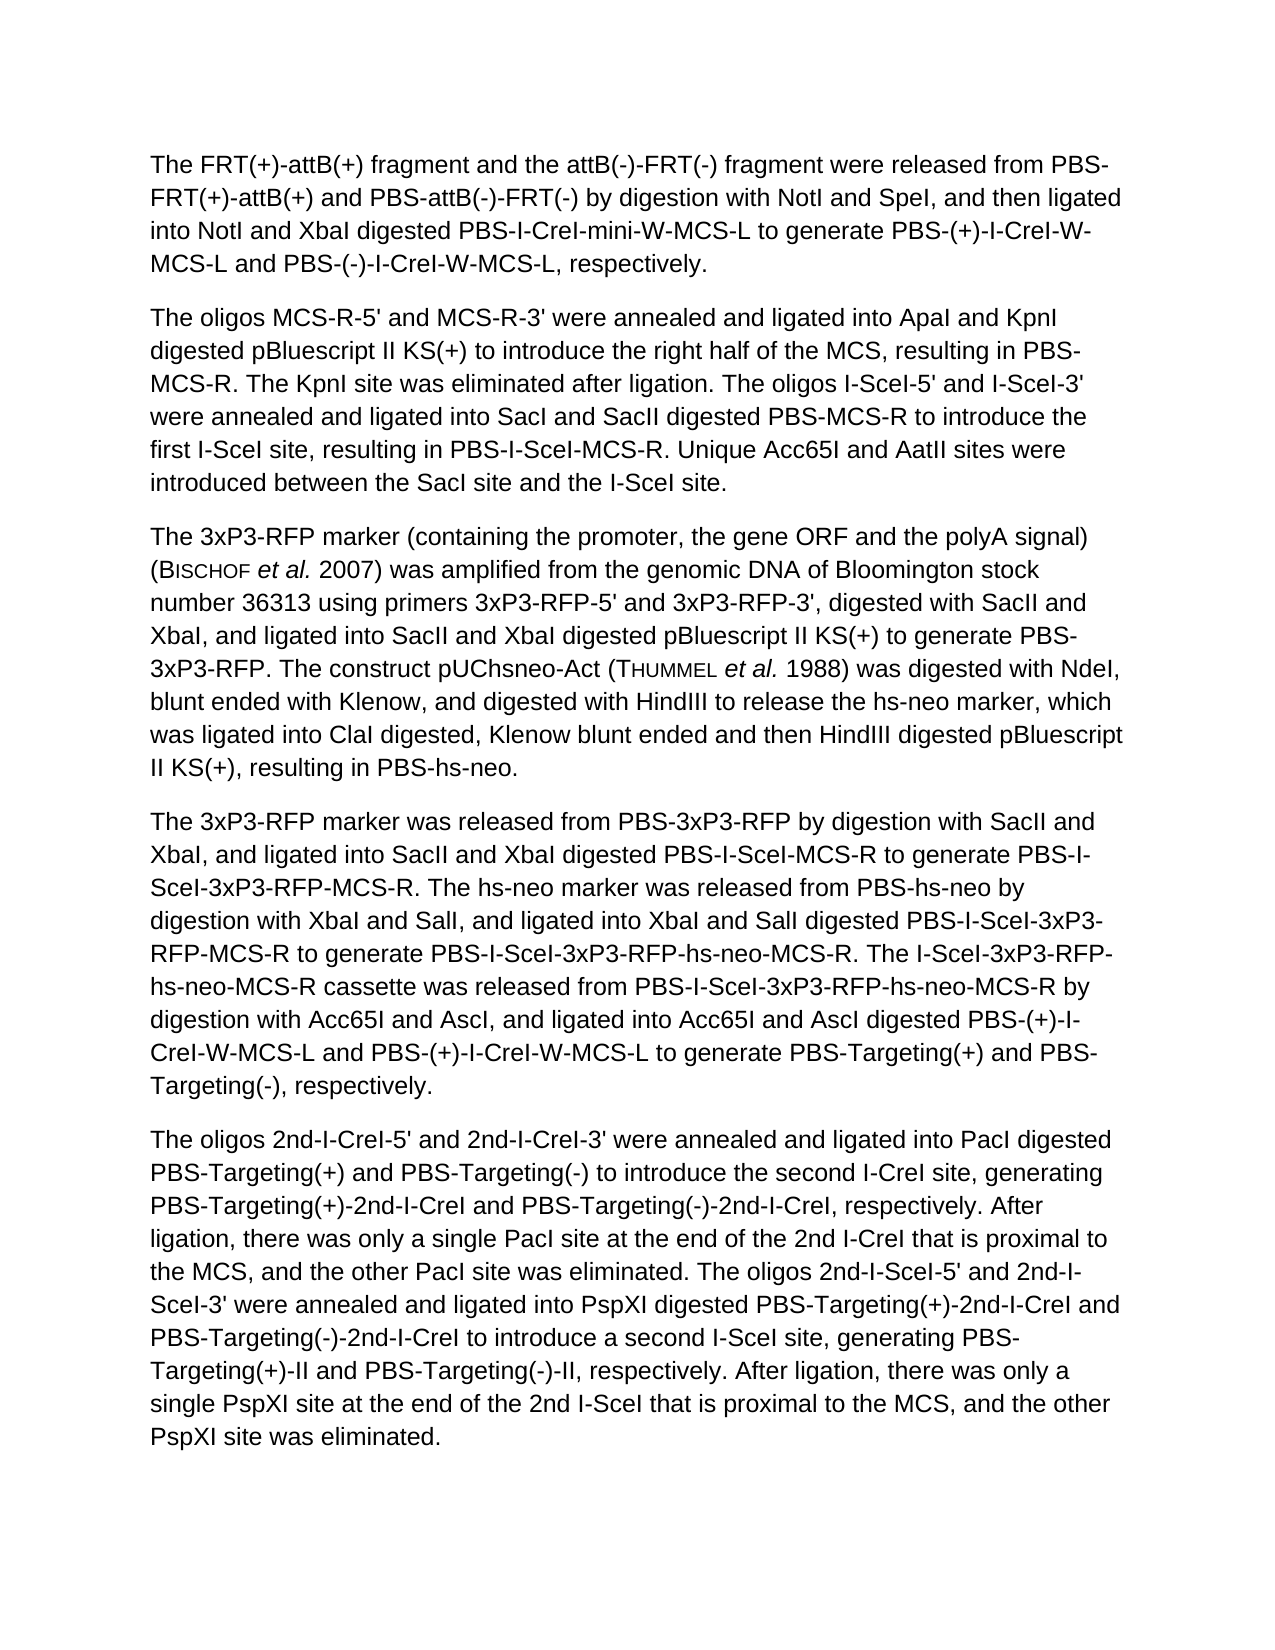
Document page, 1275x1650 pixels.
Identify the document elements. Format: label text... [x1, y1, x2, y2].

text The oligos MCS-R-5' and MCS-R-3' were annealed and ligated into ApaI and KpnI digested pBluescript II KS(+) to introduce the right half of the MCS, resulting in PBS-MCS-R. The KpnI site was eliminated after ligation. The oligos I-SceI-5' and I-SceI-3' were annealed and ligated into SacI and SacII digested PBS-MCS-R to introduce the first I-SceI site, resulting in PBS-I-SceI-MCS-R. Unique Acc65I and AatII sites were introduced between the SacI site and the I-SceI site. [150, 303, 1125, 497]
text The 3xP3-RFP marker (containing the promoter, the gene ORF and the polyA signal) (Bischof et al. 2007) was amplified from the genomic DNA of Bloomington stock number 36313 using primers 3xP3-RFP-5' and 3xP3-RFP-3', digested with SacII and XbaI, and ligated into SacII and XbaI digested pBluescript II KS(+) to generate PBS-3xP3-RFP. The construct pUChsneo-Act (Thummel et al. 1988) was digested with NdeI, blunt ended with Klenow, and digested with HindIII to release the hs-neo marker, which was ligated into ClaI digested, Klenow blunt ended and then HindIII digested pBluescript II KS(+), resulting in PBS-hs-neo. [150, 522, 1125, 782]
text The FRT(+)-attB(+) fragment and the attB(-)-FRT(-) fragment were released from PBS-FRT(+)-attB(+) and PBS-attB(-)-FRT(-) by digestion with NotI and SpeI, and then ligated into NotI and XbaI digested PBS-I-CreI-mini-W-MCS-L to generate PBS-(+)-I-CreI-W-MCS-L and PBS-(-)-I-CreI-W-MCS-L, respectively. [150, 150, 1125, 278]
text The oligos 2nd-I-CreI-5' and 2nd-I-CreI-3' were annealed and ligated into PacI digested PBS-Targeting(+) and PBS-Targeting(-) to introduce the second I-CreI site, generating PBS-Targeting(+)-2nd-I-CreI and PBS-Targeting(-)-2nd-I-CreI, respectively. After ligation, there was only a single PacI site at the end of the 2nd I-CreI that is proximal to the MCS, and the other PacI site was eliminated. The oligos 2nd-I-SceI-5' and 2nd-I-SceI-3' were annealed and ligated into PspXI digested PBS-Targeting(+)-2nd-I-CreI and PBS-Targeting(-)-2nd-I-CreI to introduce a second I-SceI site, generating PBS-Targeting(+)-II and PBS-Targeting(-)-II, respectively. After ligation, there was only a single PspXI site at the end of the 2nd I-SceI that is proximal to the MCS, and the other PspXI site was eliminated. [150, 1125, 1125, 1451]
text The 3xP3-RFP marker was released from PBS-3xP3-RFP by digestion with SacII and XbaI, and ligated into SacII and XbaI digested PBS-I-SceI-MCS-R to generate PBS-I-SceI-3xP3-RFP-MCS-R. The hs-neo marker was released from PBS-hs-neo by digestion with XbaI and SalI, and ligated into XbaI and SalI digested PBS-I-SceI-3xP3-RFP-MCS-R to generate PBS-I-SceI-3xP3-RFP-hs-neo-MCS-R. The I-SceI-3xP3-RFP-hs-neo-MCS-R cassette was released from PBS-I-SceI-3xP3-RFP-hs-neo-MCS-R by digestion with Acc65I and AscI, and ligated into Acc65I and AscI digested PBS-(+)-I-CreI-W-MCS-L and PBS-(+)-I-CreI-W-MCS-L to generate PBS-Targeting(+) and PBS-Targeting(-), respectively. [150, 807, 1125, 1100]
